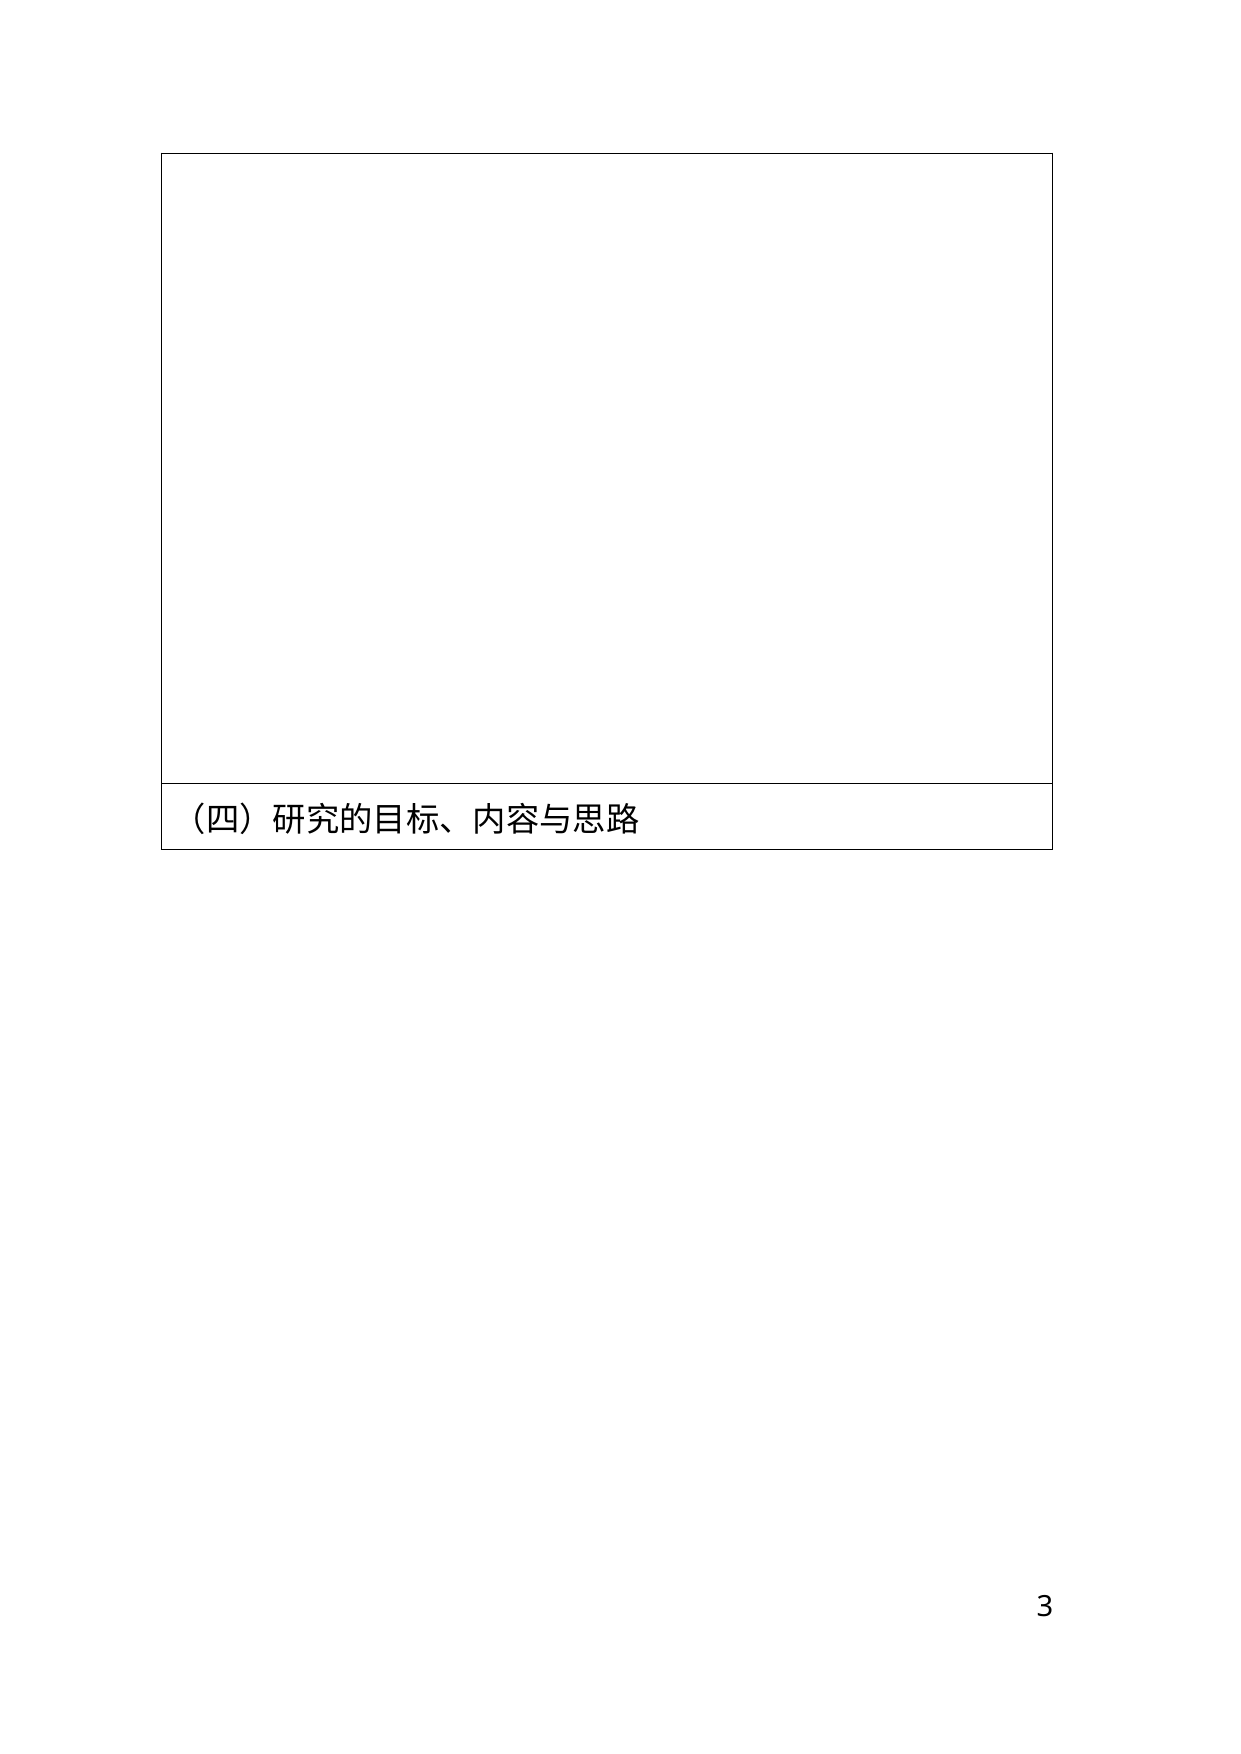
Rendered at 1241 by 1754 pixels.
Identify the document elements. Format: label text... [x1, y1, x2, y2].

table_cell （四）研究的目标、内容与思路 [162, 784, 1052, 849]
table_cell [162, 154, 1052, 783]
